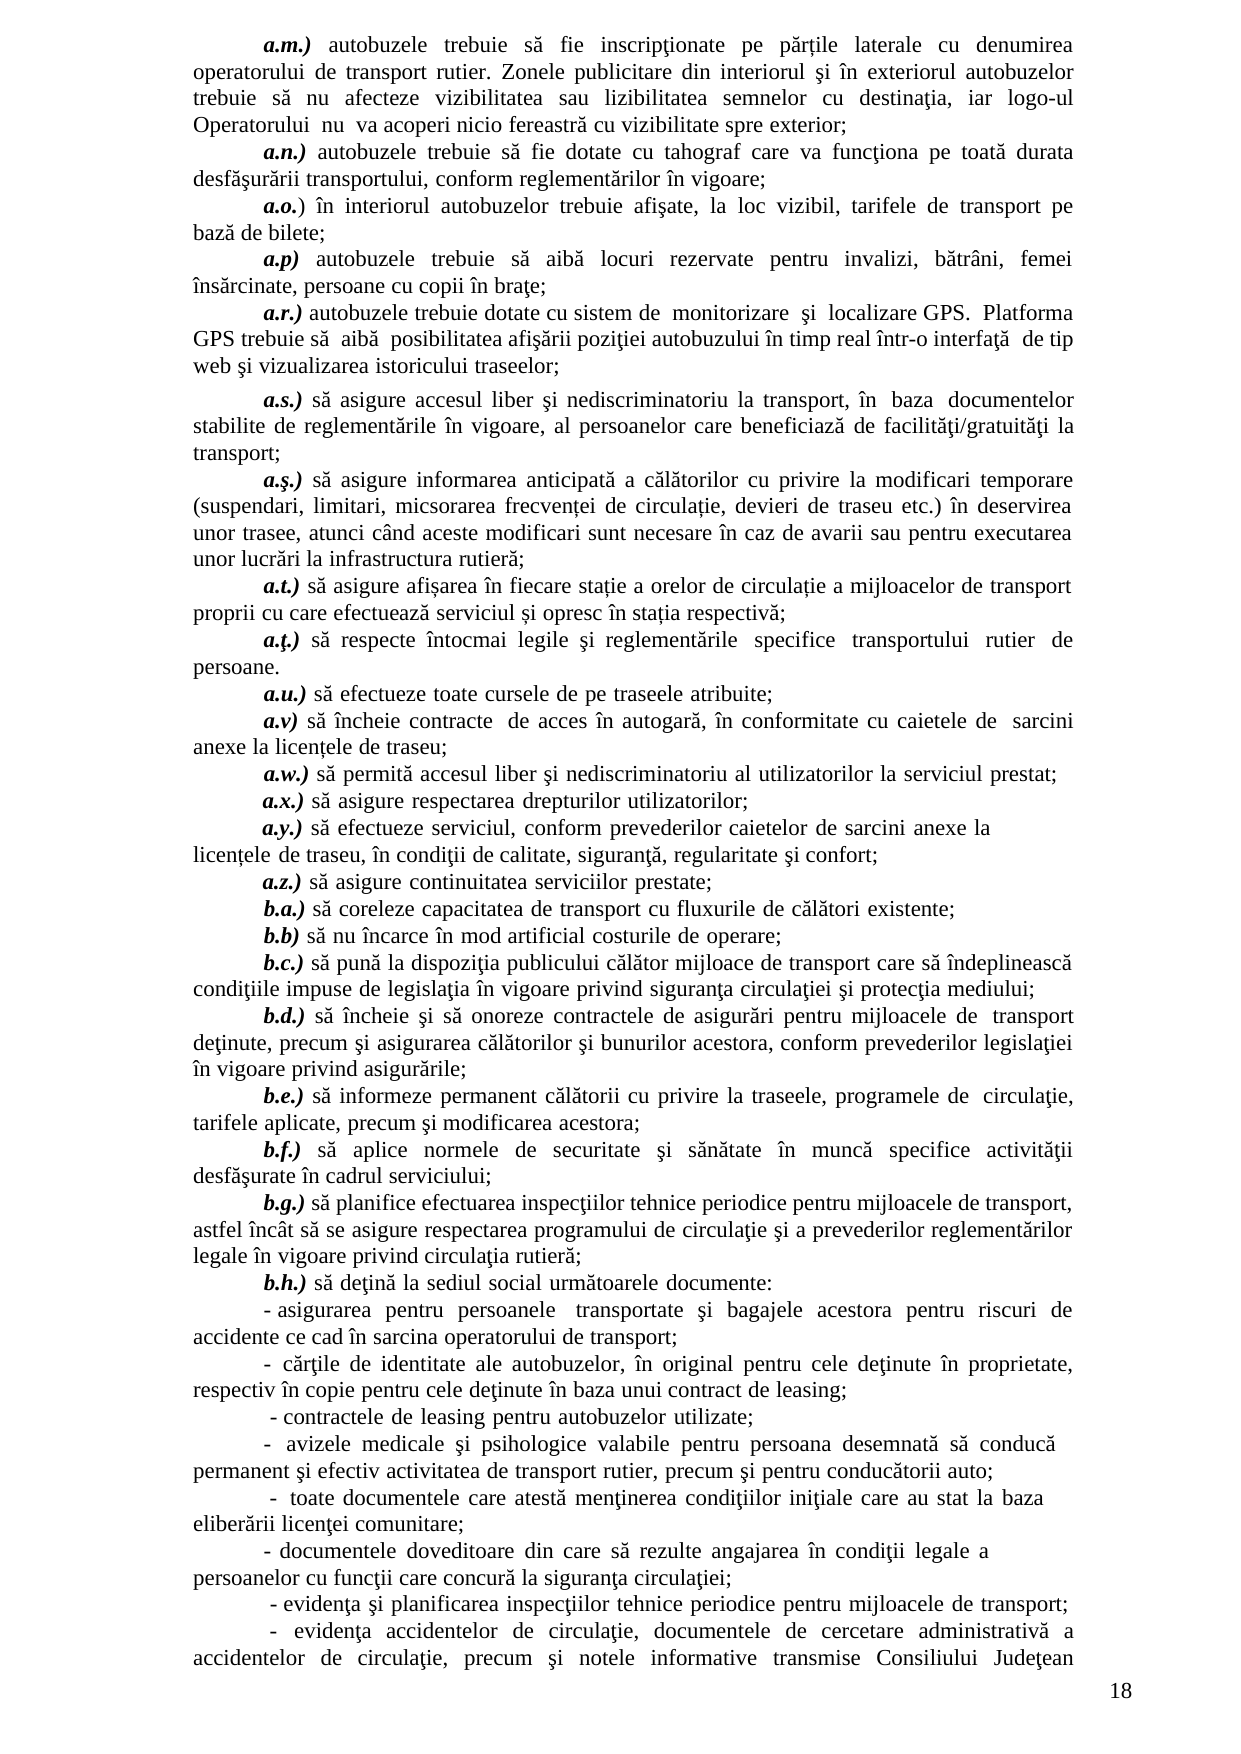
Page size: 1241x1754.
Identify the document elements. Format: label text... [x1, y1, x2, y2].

text b.a.) să coreleze capacitatea de transport cu fluxurile de călători existente; [263, 895, 1132, 921]
text a.x.) să asigure respectarea drepturilor utilizatorilor; [262, 787, 1132, 814]
text a.o.) în interiorul autobuzelor trebuie afişate, la loc vizibil, tarifele de transport pe bază de bilete; [193, 192, 1074, 245]
text a.ţ.) să respecte întocmai legile şi reglementările specifice transportului rutier de persoane. [193, 627, 1074, 679]
text b.g.) să planifice efectuarea inspecţiilor tehnice periodice pentru mijloacele de transport, astfel încât să se asigure respectarea programului de circulaţie şi a prevederilor reglementărilor legale în vigoare privind circulaţia rutieră; [193, 1189, 1074, 1269]
text a.m.) autobuzele trebuie să fie inscripţionate pe părțile laterale cu denumirea operatorului de transport rutier. Zonele publicitare din interiorul şi în exteriorul autobuzelor trebuie să nu afecteze vizibilitatea sau lizibilitatea semnelor cu destinaţia, iar logo-ul Operatorului nu va acoperi nicio fereastră cu vizibilitate spre exterior; [193, 31, 1074, 137]
text b.h.) să deţină la sediul social următoarele documente: [263, 1269, 1132, 1296]
text b.e.) să informeze permanent călătorii cu privire la traseele, programele de circulaţie, tarifele aplicate, precum şi modificarea acestora; [193, 1082, 1074, 1135]
text b.f.) să aplice normele de securitate şi sănătate în muncă specifice activităţii desfăşurate în cadrul serviciului; [193, 1136, 1074, 1189]
text a.p) autobuzele trebuie să aibă locuri rezervate pentru invalizi, bătrâni, femei însărcinate, persoane cu copii în braţe; [193, 245, 1074, 298]
text a.ş.) să asigure informarea anticipată a călătorilor cu privire la modificari temporare (suspendari, limitari, micsorarea frecvenței de circulație, devieri de traseu etc.) în deservirea unor trasee, atunci când aceste modificari sunt necesare în caz de avarii sau pentru executarea unor lucrări la infrastructura rutieră; [193, 466, 1074, 572]
text a.y.) să efectueze serviciul, conform prevederilor caietelor de sarcini anexe la licențele de traseu, în condiţii de calitate, siguranţă, regularitate şi confort; [193, 814, 1074, 867]
text a.n.) autobuzele trebuie să fie dotate cu tahograf care va funcţiona pe toată durata desfăşurării transportului, conform reglementărilor în vigoare; [193, 138, 1074, 191]
text a.s.) să asigure accesul liber şi nediscriminatoriu la transport, în baza documentelor stabilite de reglementările în vigoare, al persoanelor care beneficiază de facilităţi/gratuităţi la transport; [193, 386, 1074, 465]
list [193, 1617, 1074, 1671]
list asigurarea pentru persoanele transportate şi bagajele acestora pentru riscuri de accidente ce cad în sarcina operatorului de transport; [193, 1296, 1073, 1349]
text a.u.) să efectueze toate cursele de pe traseele atribuite; [263, 680, 1132, 706]
list contractele de leasing pentru autobuzelor utilizate; [269, 1403, 1132, 1430]
list toate documentele care atestă menţinerea condiţiilor iniţiale care au stat la baza eliberării licenţei comunitare; [193, 1484, 1074, 1537]
text b.d.) să încheie şi să onoreze contractele de asigurări pentru mijloacele de transport deţinute, precum şi asigurarea călătorilor şi bunurilor acestora, conform prevederilor legislaţiei în vigoare privind asigurările; [193, 1002, 1074, 1082]
text a.t.) să asigure afișarea în fiecare stație a orelor de circulație a mijloacelor de transport proprii cu care efectuează serviciul și opresc în stația respectivă; [193, 572, 1074, 626]
text a.v) să încheie contracte de acces în autogară, în conformitate cu caietele de sarcini anexe la licențele de traseu; [193, 707, 1074, 760]
text b.b) să nu încarce în mod artificial costurile de operare; [263, 922, 1132, 948]
list evidenţa şi planificarea inspecţiilor tehnice periodice pentru mijloacele de transport; [269, 1590, 1132, 1617]
text b.c.) să pună la dispoziţia publicului călător mijloace de transport care să îndeplinească condiţiile impuse de legislaţia în vigoare privind siguranţa circulaţiei şi protecţia mediului; [193, 949, 1073, 1002]
list documentele doveditoare din care să rezulte angajarea în condiţii legale a persoanelor cu funcţii care concură la siguranţa circulaţiei; [193, 1537, 1074, 1590]
list avizele medicale şi psihologice valabile pentru persoana desemnată să conducă permanent şi efectiv activitatea de transport rutier, precum şi pentru conducătorii auto; [193, 1430, 1074, 1483]
list cărţile de identitate ale autobuzelor, în original pentru cele deţinute în proprietate, respectiv în copie pentru cele deţinute în baza unui contract de leasing; [193, 1350, 1074, 1403]
text a.z.) să asigure continuitatea serviciilor prestate; [262, 868, 1132, 894]
text a.r.) autobuzele trebuie dotate cu sistem de monitorizare şi localizare GPS. Platforma GPS trebuie să aibă posibilitatea afişării poziţiei autobuzului în timp real într-o interfaţă de tip web şi vizualizarea istoricului traseelor; [193, 299, 1074, 378]
text a.w.) să permită accesul liber şi nediscriminatoriu al utilizatorilor la serviciul prestat; [263, 760, 1132, 787]
